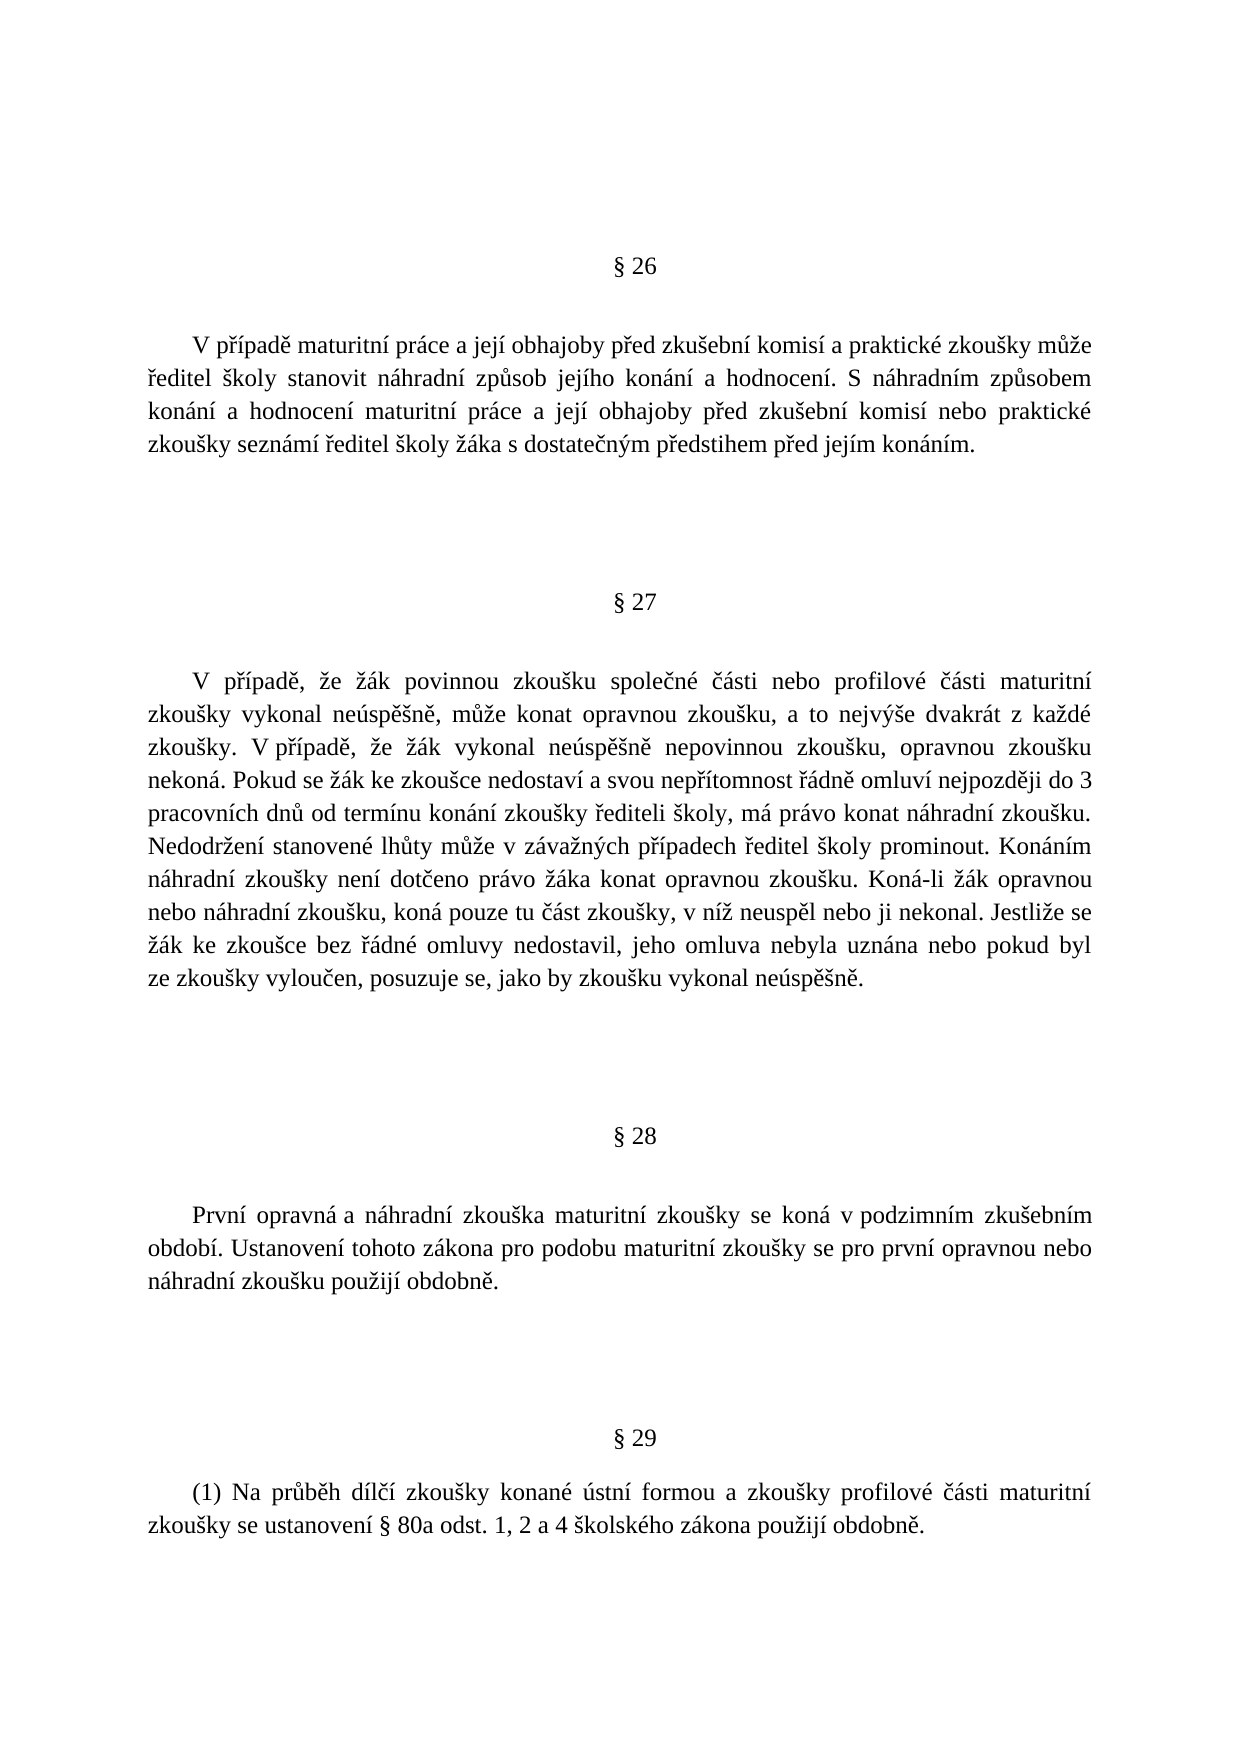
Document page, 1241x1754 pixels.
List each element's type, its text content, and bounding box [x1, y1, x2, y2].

text V případě, že žák povinnou zkoušku společné části nebo profilové části maturitní zkoušky vykonal neúspěšně, může konat opravnou zkoušku, a to nejvýše dvakrát z každé zkoušky. V případě, že žák vykonal neúspěšně nepovinnou zkoušku, opravnou zkoušku nekoná. Pokud se žák ke zkoušce nedostaví a svou nepřítomnost řádně omluví nejpozději do 3 pracovních dnů od termínu konání zkoušky řediteli školy, má právo konat náhradní zkoušku. Nedodržení stanovené lhůty může v závažných případech ředitel školy prominout. Konáním náhradní zkoušky není dotčeno právo žáka konat opravnou zkoušku. Koná-li žák opravnou nebo náhradní zkoušku, koná pouze tu část zkoušky, v níž neuspěl nebo ji nekonal. Jestliže se žák ke zkoušce bez řádné omluvy nedostavil, jeho omluva nebyla uznána nebo pokud byl ze zkoušky vyloučen, posuzuje se, jako by zkoušku vykonal neúspěšně. [148, 666, 1093, 992]
text První opravná a náhradní zkouška maturitní zkoušky se koná v podzimním zkušebním období. Ustanovení tohoto zákona pro podobu maturitní zkoušky se pro první opravnou nebo náhradní zkoušku použijí obdobně. [148, 1200, 1093, 1294]
text (1) Na průběh dílčí zkoušky konané ústní formou a zkoušky profilové části maturitní zkoušky se ustanovení § 80a odst. 1, 2 a 4 školského zákona použijí obdobně. [148, 1477, 1093, 1539]
text V případě maturitní práce a její obhajoby před zkušební komisí a praktické zkoušky může ředitel školy stanovit náhradní způsob jejího konání a hodnocení. S náhradním způsobem konání a hodnocení maturitní práce a její obhajoby před zkušební komisí nebo praktické zkoušky seznámí ředitel školy žáka s dostatečným předstihem před jejím konáním. [148, 330, 1093, 458]
